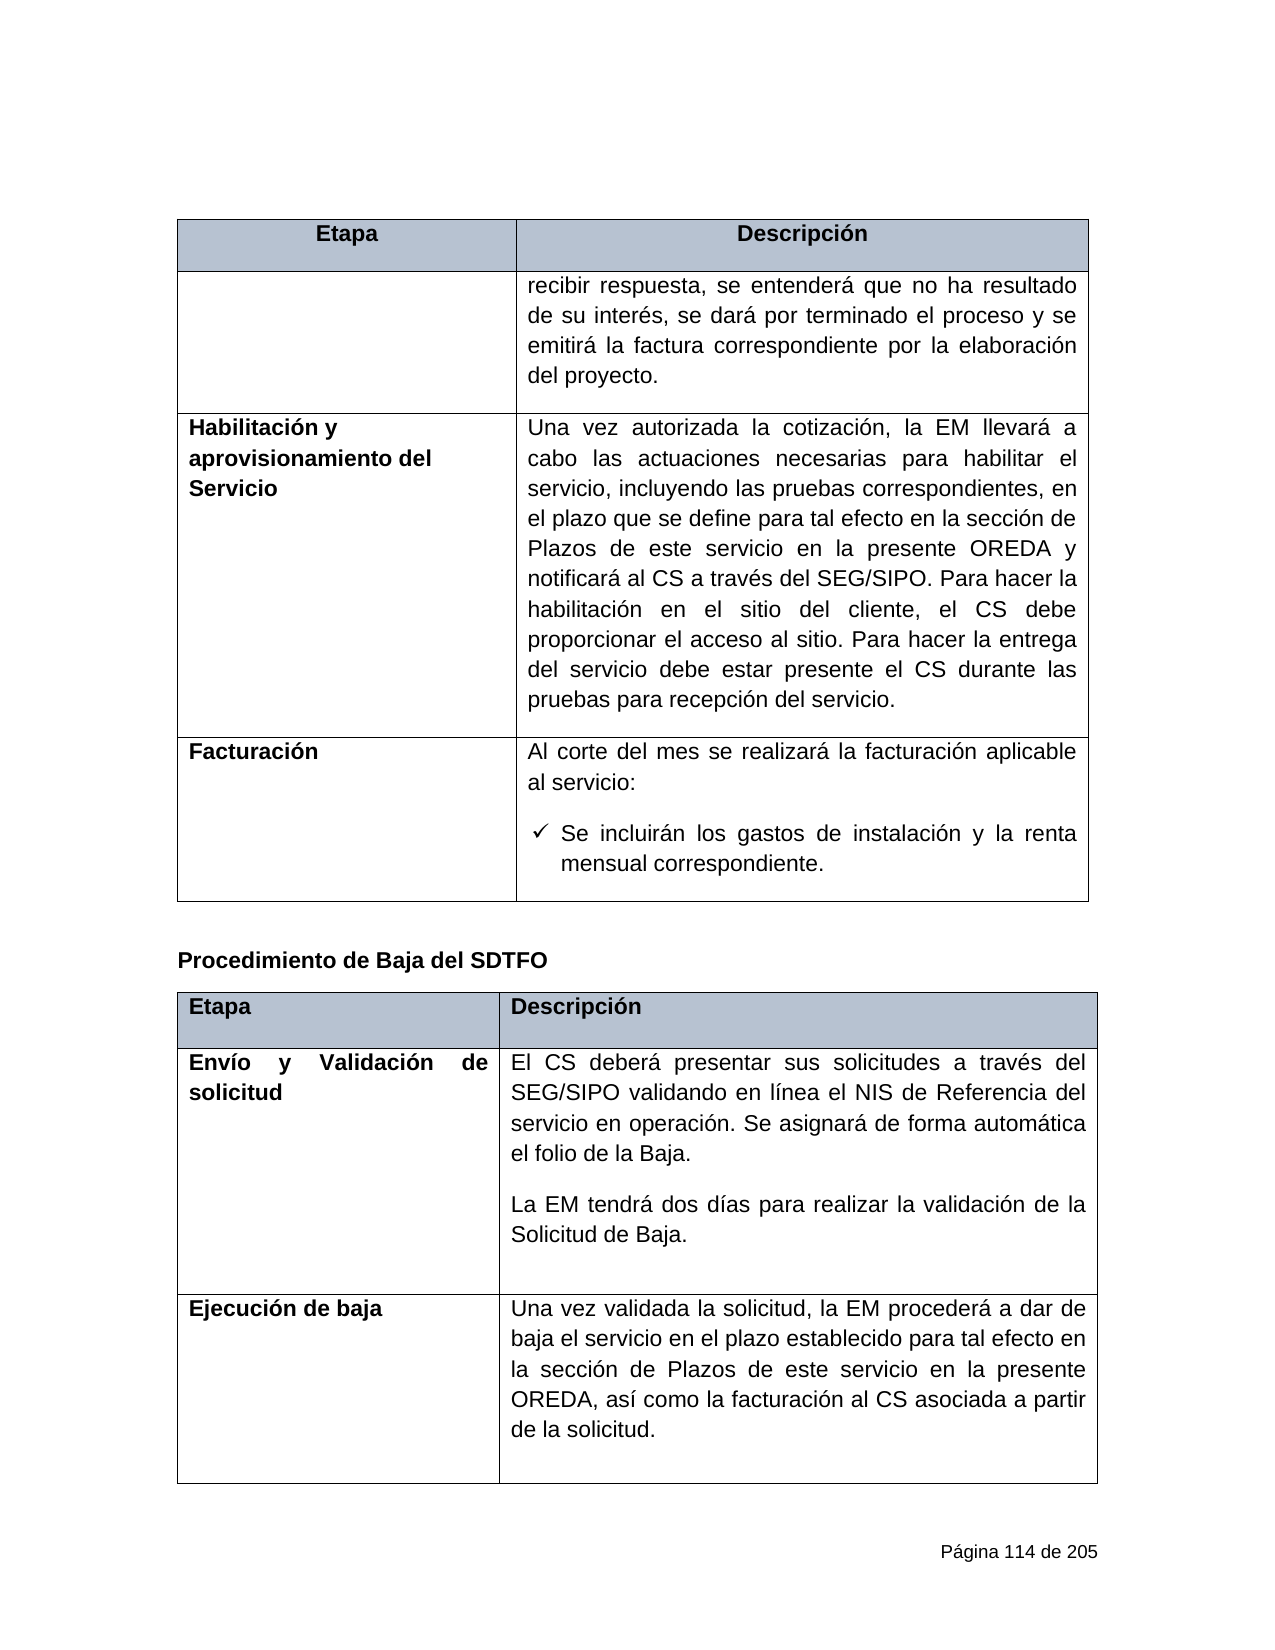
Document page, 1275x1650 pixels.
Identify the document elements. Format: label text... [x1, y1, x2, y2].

table_cell Envío y Validación de solicitud [178, 1049, 499, 1294]
table_header Descripción [500, 993, 1097, 1048]
table_cell Una vez autorizada la cotización, la EM llevará a cabo las actuaciones necesarias para habilitar el servicio, incluyendo las pruebas correspondientes, en el plazo que se define para tal efecto en la sección de Plazos de este servicio en la presente OREDA y notificará al CS a través del SEG/SIPO. Para hacer la habilitación en el sitio del cliente, el CS debe proporcionar el acceso al sitio. Para hacer la entrega del servicio debe estar presente el CS durante las pruebas para recepción del servicio. [517, 414, 1088, 737]
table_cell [517, 272, 1088, 413]
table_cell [178, 272, 516, 413]
table_cell El CS deberá presentar sus solicitudes a través del SEG/SIPO validando en línea el NIS de Referencia del servicio en operación. Se asignará de forma automática el folio de la Baja. La EM tendrá dos días para realizar la validación de la Solicitud de Baja. [500, 1049, 1097, 1294]
table_cell Facturación [178, 738, 516, 901]
table_cell Ejecución de baja [178, 1295, 499, 1483]
table_cell Al corte del mes se realizará la facturación aplicable al servicio: Se incluirán los gastos de instalación y la renta mensual correspondiente. [517, 738, 1088, 901]
text Procedimiento de Baja del SDTFO [177, 947, 1098, 973]
table_cell Habilitación y aprovisionamiento del Servicio [178, 414, 516, 737]
table_header Etapa [178, 220, 516, 271]
table_cell Una vez validada la solicitud, la EM procederá a dar de baja el servicio en el plazo establecido para tal efecto en la sección de Plazos de este servicio en la presente OREDA, así como la facturación al CS asociada a partir de la solicitud. [500, 1295, 1097, 1483]
table_header Etapa [178, 993, 499, 1048]
table_header Descripción [517, 220, 1088, 271]
